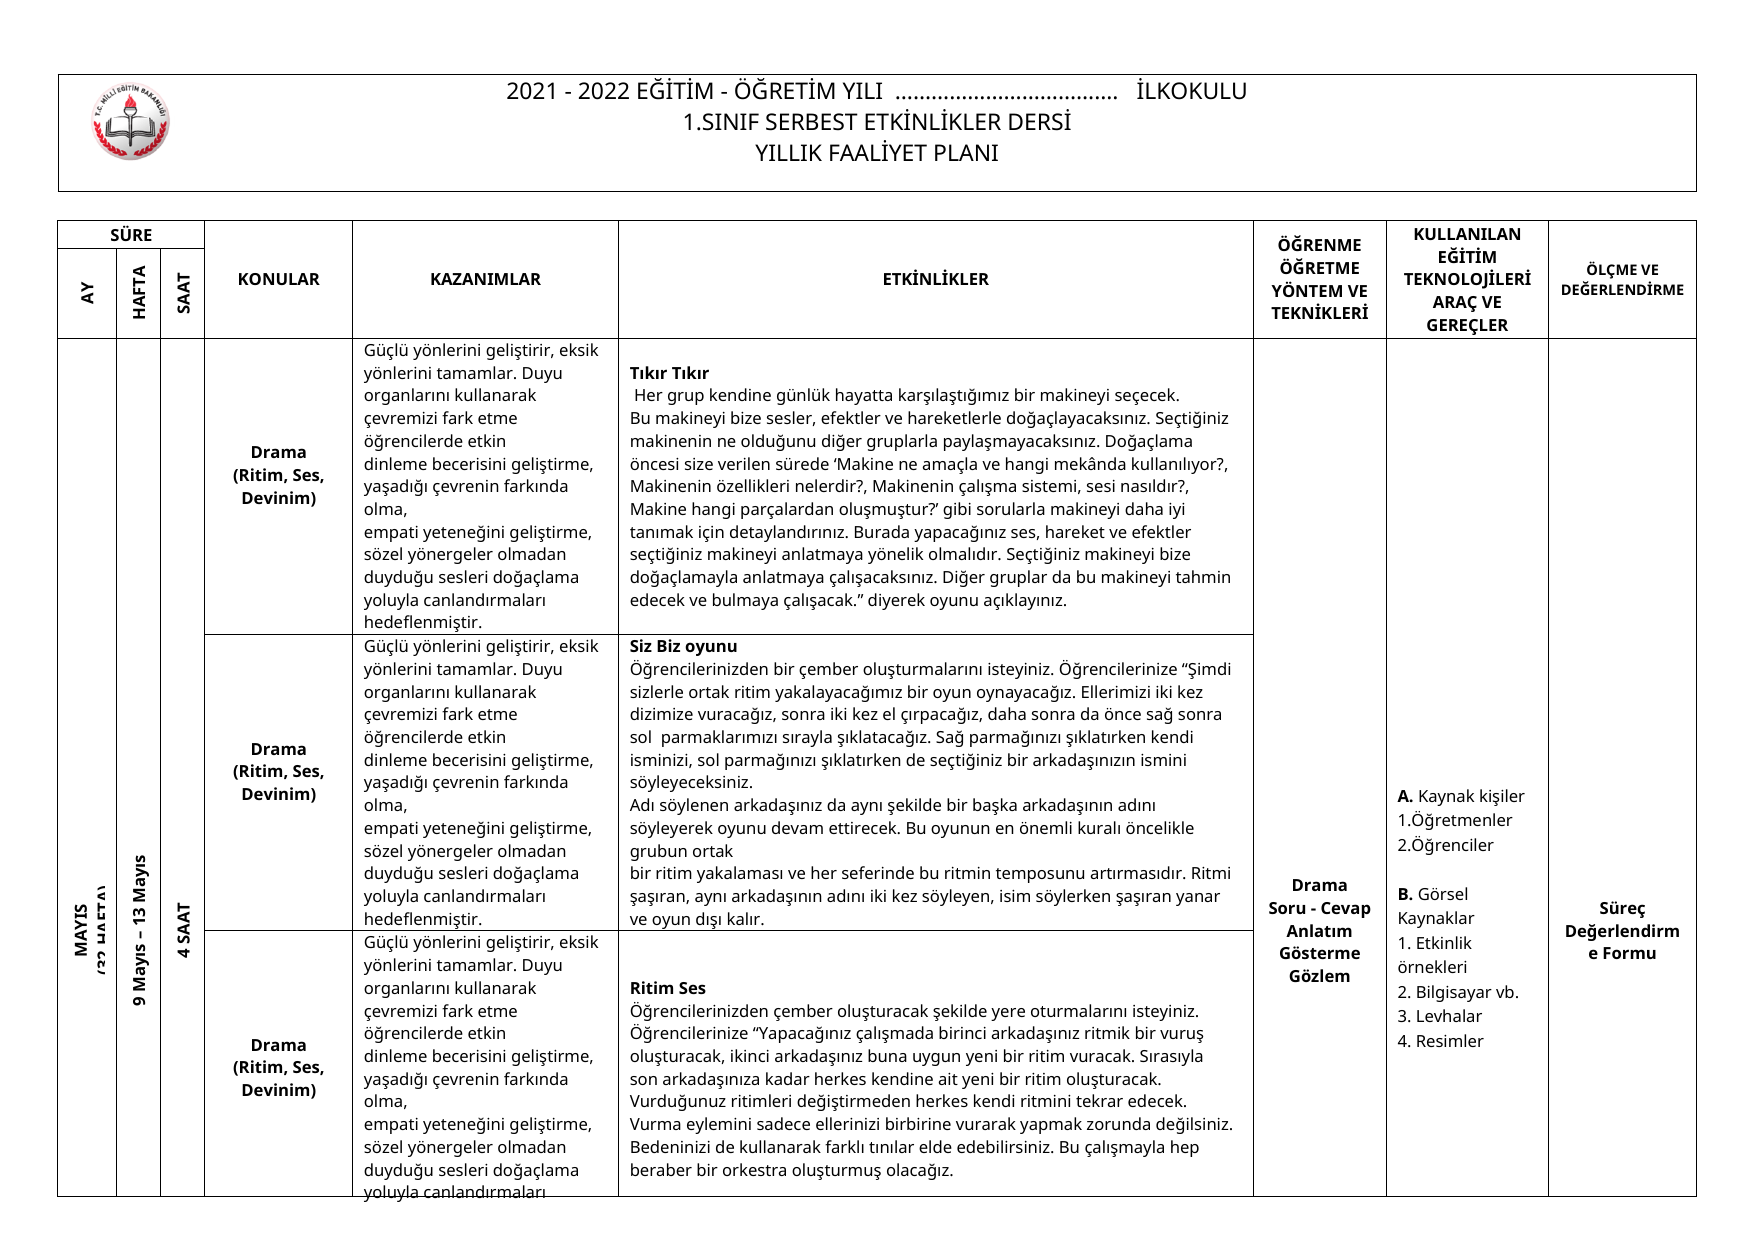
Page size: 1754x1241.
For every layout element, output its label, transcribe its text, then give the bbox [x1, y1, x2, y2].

table_cell HAFTA [117, 249, 160, 338]
table_header KULLANILAN EĞİTİM TEKNOLOJİLERİ ARAÇ VE GEREÇLER [1387, 221, 1548, 338]
table_cell Güçlü yönlerini geliştirir, eksik yönlerini tamamlar. Duyu organlarını kullanarak çevremizi fark etme öğrencilerde etkin dinleme becerisini geliştirme, yaşadığı çevrenin farkında olma, empati yeteneğini geliştirme, sözel yönergeler olmadan duyduğu sesleri doğaçlama yoluyla canlandırmaları hedeflenmiştir. [353, 635, 618, 930]
table_cell Süreç Değerlendirme Formu [1549, 339, 1696, 1196]
table_cell Drama (Ritim, Ses, Devinim) [205, 931, 352, 1196]
table_cell 4 SAAT [161, 339, 204, 1196]
table_cell MAYIS (32.HAFTA) [58, 339, 116, 1196]
picture [85, 77, 175, 167]
table_header KAZANIMLAR [353, 221, 618, 338]
table_cell 9 Mayıs – 13 Mayıs [117, 339, 160, 1196]
table_cell Drama (Ritim, Ses, Devinim) [205, 339, 352, 634]
table_header KONULAR [205, 221, 352, 338]
table_cell Güçlü yönlerini geliştirir, eksik yönlerini tamamlar. Duyu organlarını kullanarak çevremizi fark etme öğrencilerde etkin dinleme becerisini geliştirme, yaşadığı çevrenin farkında olma, empati yeteneğini geliştirme, sözel yönergeler olmadan duyduğu sesleri doğaçlama yoluyla canlandırmaları hedeflenmiştir. [353, 339, 618, 634]
table_header ÖĞRENME ÖĞRETME YÖNTEM VE TEKNİKLERİ [1254, 221, 1386, 338]
table_cell Drama Soru - Cevap Anlatım Gösterme Gözlem [1254, 339, 1386, 1196]
table_header SÜRE [58, 221, 204, 248]
table_cell Drama (Ritim, Ses, Devinim) [205, 635, 352, 930]
table_cell Güçlü yönlerini geliştirir, eksik yönlerini tamamlar. Duyu organlarını kullanarak çevremizi fark etme öğrencilerde etkin dinleme becerisini geliştirme, yaşadığı çevrenin farkında olma, empati yeteneğini geliştirme, sözel yönergeler olmadan duyduğu sesleri doğaçlama yoluyla canlandırmaları hedeflenmiştir. [353, 931, 618, 1196]
table_header ETKİNLİKLER [619, 221, 1253, 338]
table_header ÖLÇME VE DEĞERLENDİRME [1549, 221, 1696, 338]
table_cell Ritim Ses Öğrencilerinizden çember oluşturacak şekilde yere oturmalarını isteyiniz. Öğrencilerinize “Yapacağınız çalışmada birinci arkadaşınız ritmik bir vuruş oluşturacak, ikinci arkadaşınız buna uygun yeni bir ritim vuracak. Sırasıyla son arkadaşınıza kadar herkes kendine ait yeni bir ritim oluşturacak. Vurduğunuz ritimleri değiştirmeden herkes kendi ritmini tekrar edecek. Vurma eylemini sadece ellerinizi birbirine vurarak yapmak zorunda değilsiniz. Bedeninizi de kullanarak farklı tınılar elde edebilirsiniz. Bu çalışmayla hep beraber bir orkestra oluşturmuş olacağız. [619, 931, 1253, 1196]
table_cell Siz Biz oyunu Öğrencilerinizden bir çember oluşturmalarını isteyiniz. Öğrencilerinize “Şimdi sizlerle ortak ritim yakalayacağımız bir oyun oynayacağız. Ellerimizi iki kez dizimize vuracağız, sonra iki kez el çırpacağız, daha sonra da önce sağ sonra sol parmaklarımızı sırayla şıklatacağız. Sağ parmağınızı şıklatırken kendi isminizi, sol parmağınızı şıklatırken de seçtiğiniz bir arkadaşınızın ismini söyleyeceksiniz. Adı söylenen arkadaşınız da aynı şekilde bir başka arkadaşının adını söyleyerek oyunu devam ettirecek. Bu oyunun en önemli kuralı öncelikle grubun ortak bir ritim yakalaması ve her seferinde bu ritmin temposunu artırmasıdır. Ritmi şaşıran, aynı arkadaşının adını iki kez söyleyen, isim söylerken şaşıran yanar ve oyun dışı kalır. [619, 635, 1253, 930]
table_cell A. Kaynak kişiler 1.Öğretmenler 2.Öğrenciler B. Görsel Kaynaklar 1. Etkinlik örnekleri 2. Bilgisayar vb. 3. Levhalar 4. Resimler [1387, 339, 1548, 1196]
table_cell Tıkır Tıkır Her grup kendine günlük hayatta karşılaştığımız bir makineyi seçecek. Bu makineyi bize sesler, efektler ve hareketlerle doğaçlayacaksınız. Seçtiğiniz makinenin ne olduğunu diğer gruplarla paylaşmayacaksınız. Doğaçlama öncesi size verilen sürede ‘Makine ne amaçla ve hangi mekânda kullanılıyor?, Makinenin özellikleri nelerdir?, Makinenin çalışma sistemi, sesi nasıldır?, Makine hangi parçalardan oluşmuştur?’ gibi sorularla makineyi daha iyi tanımak için detaylandırınız. Burada yapacağınız ses, hareket ve efektler seçtiğiniz makineyi anlatmaya yönelik olmalıdır. Seçtiğiniz makineyi bize doğaçlamayla anlatmaya çalışacaksınız. Diğer gruplar da bu makineyi tahmin edecek ve bulmaya çalışacak.” diyerek oyunu açıklayınız. [619, 339, 1253, 634]
table_cell SAAT [161, 249, 204, 338]
table_cell AY [58, 249, 116, 338]
